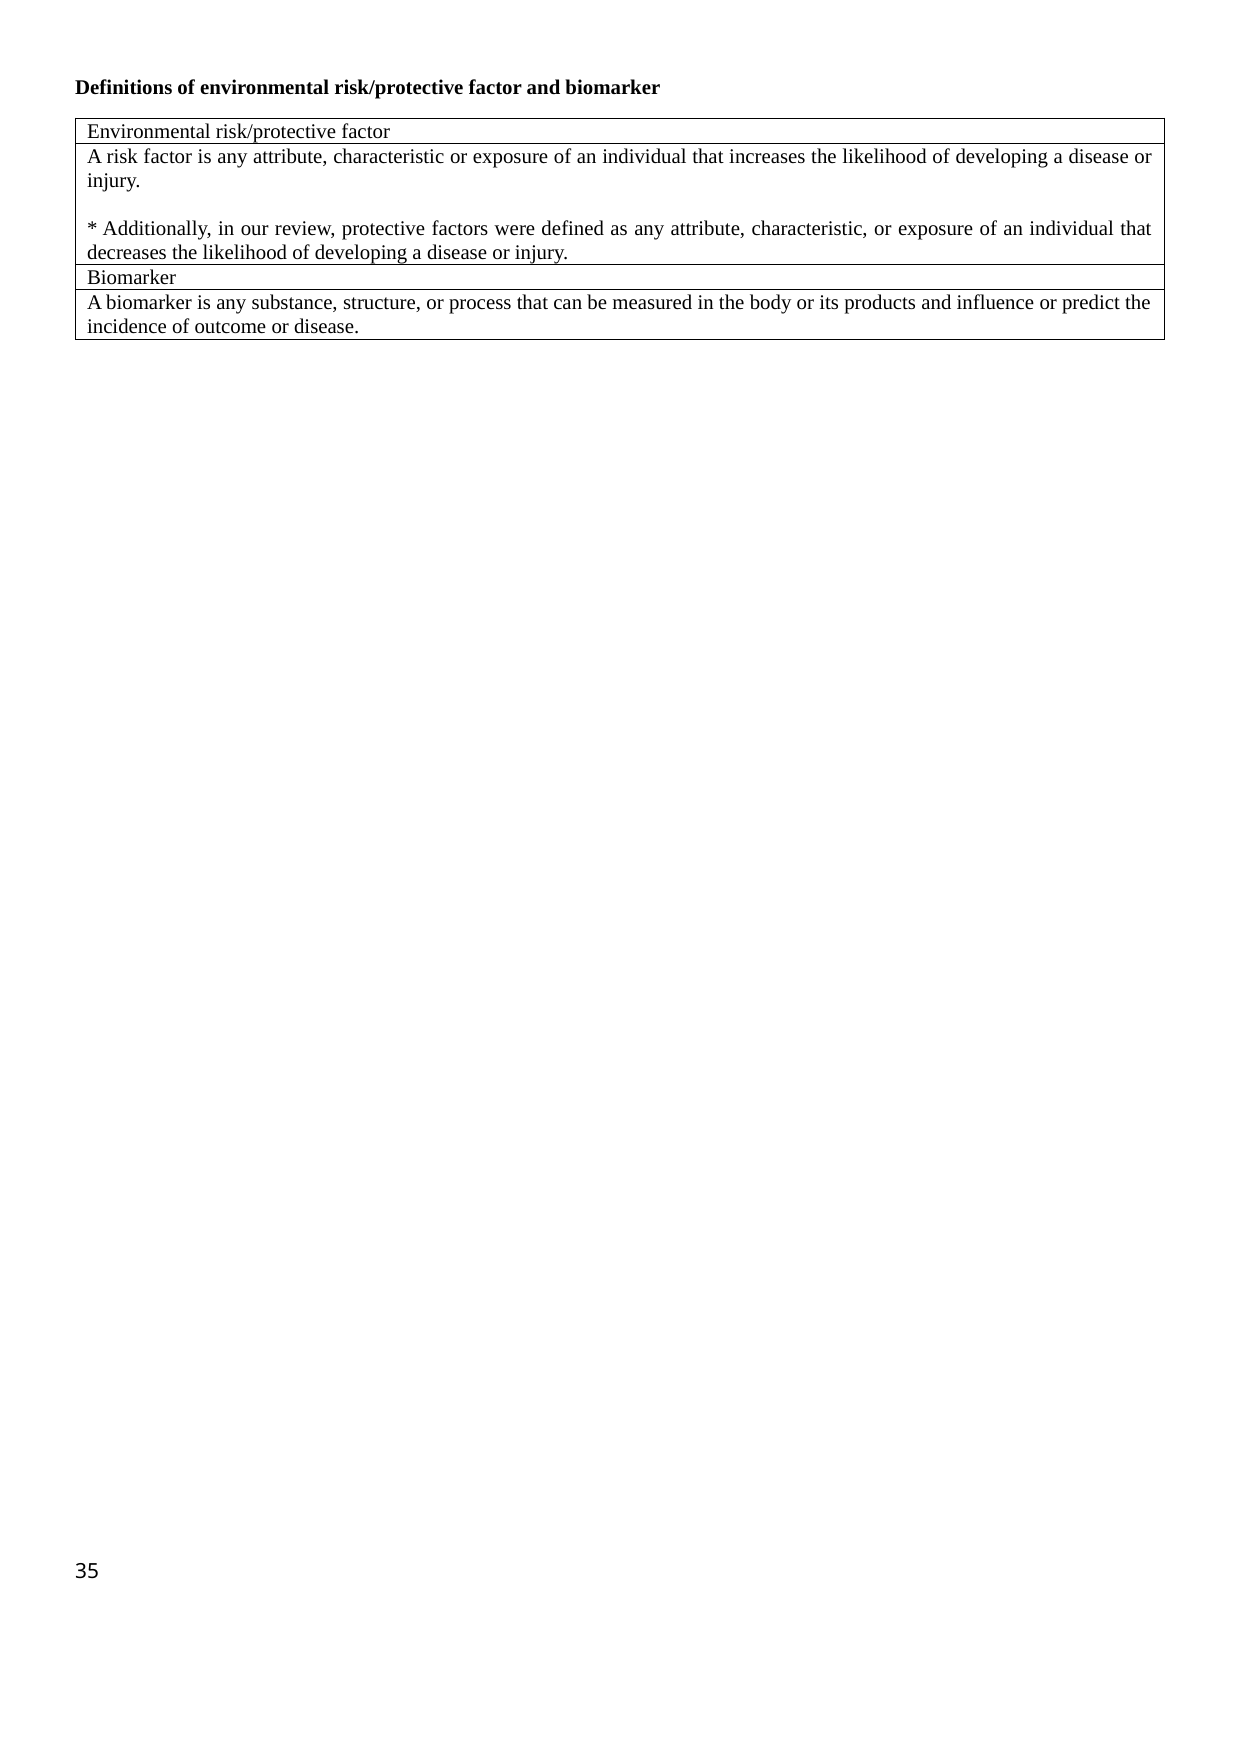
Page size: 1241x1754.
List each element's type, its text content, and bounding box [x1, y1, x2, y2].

table_cell A risk factor is any attribute, characteristic or exposure of an individual that increases the likelihood of developing a disease or injury. * Additionally, in our review, protective factors were defined as any attribute, characteristic, or exposure of an individual that decreases the likelihood of developing a disease or injury. [76, 144, 1164, 264]
text Definitions of environmental risk/protective factor and biomarker [75, 75, 1165, 99]
table_header Environmental risk/protective factor [76, 119, 1164, 143]
table_cell Biomarker [76, 265, 1164, 289]
table_cell A biomarker is any substance, structure, or process that can be measured in the body or its products and influence or predict the incidence of outcome or disease. [76, 290, 1164, 338]
